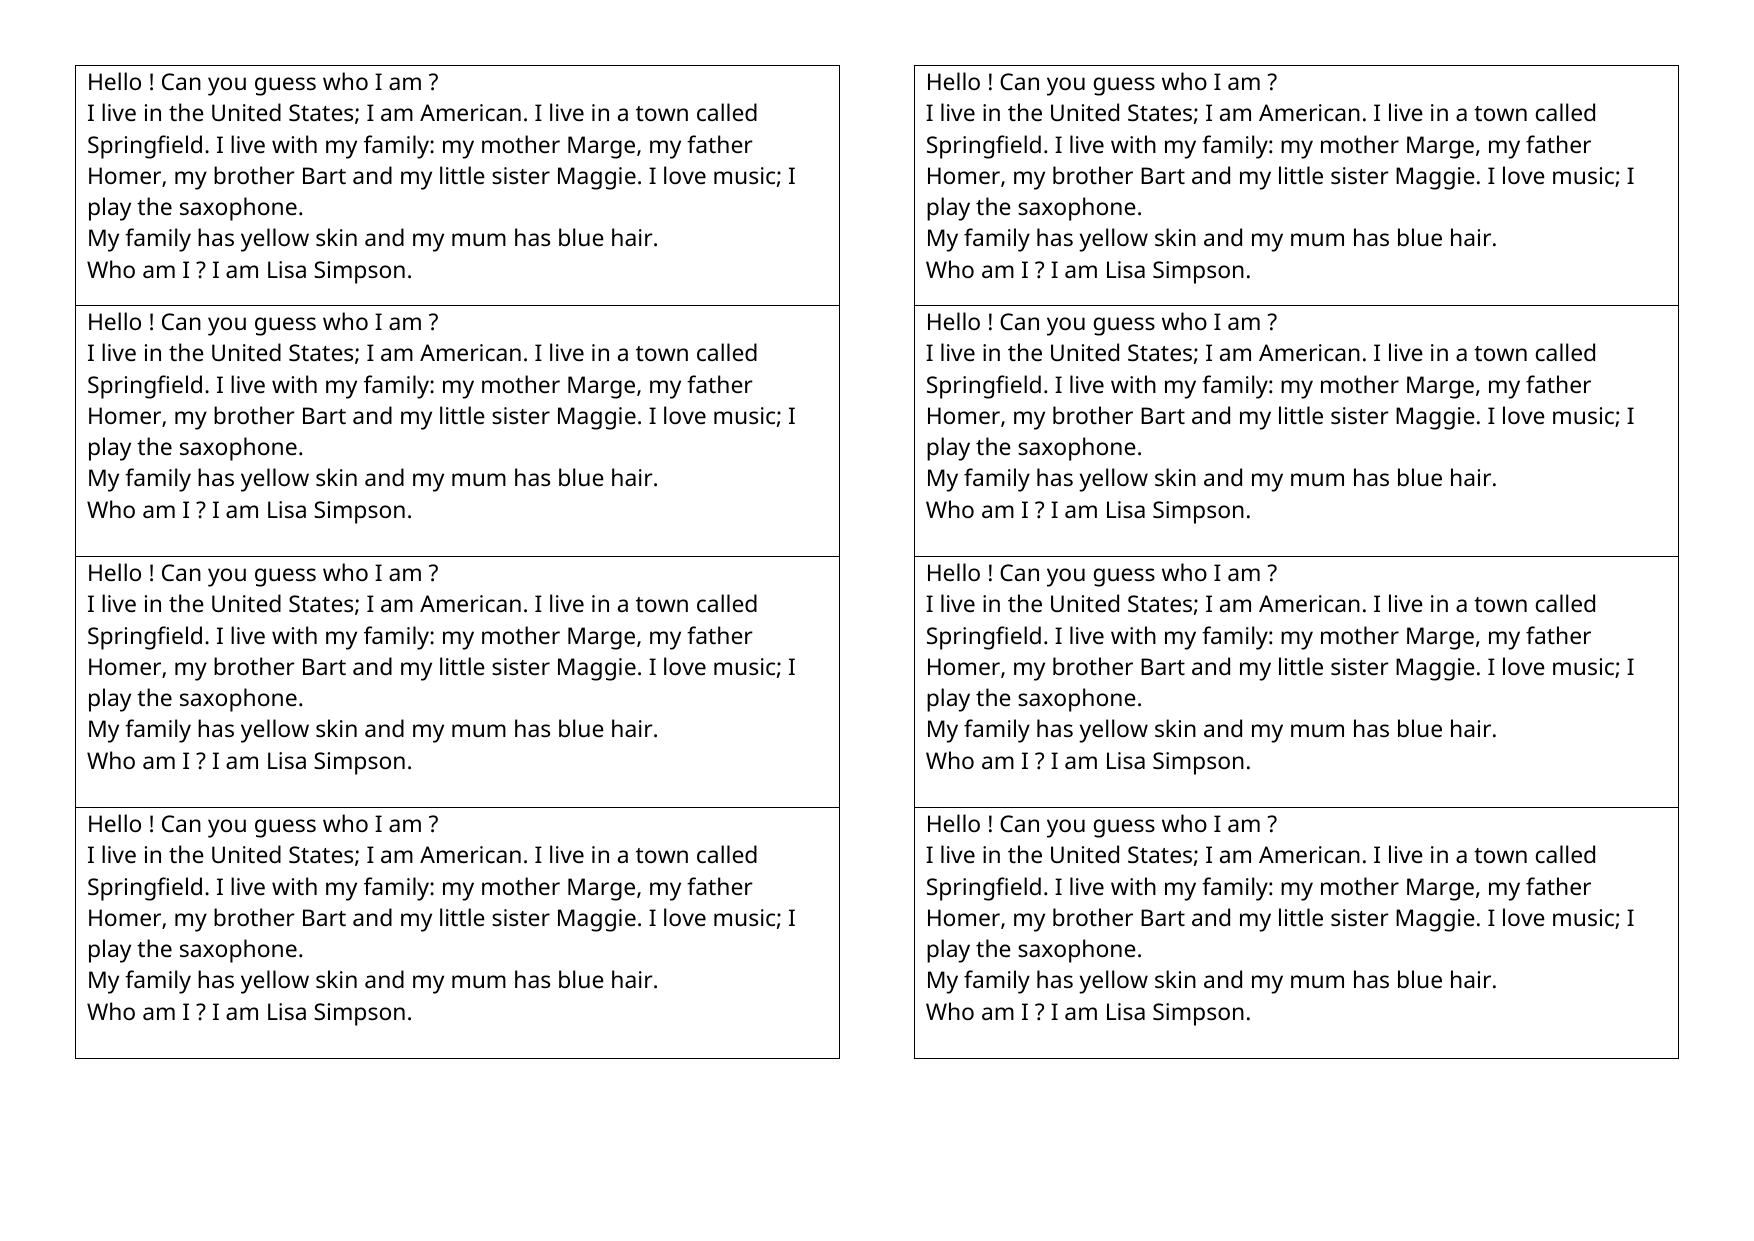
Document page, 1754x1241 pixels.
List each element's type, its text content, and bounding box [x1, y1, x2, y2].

table_header Hello ! Can you guess who I am ? I live in the United States; I am American. I live in a town called Springfield. I live with my family: my mother Marge, my father Homer, my brother Bart and my little sister Maggie. I love music; I play the saxophone. My family has yellow skin and my mum has blue hair. Who am I ? I am Lisa Simpson. [915, 66, 1678, 305]
table_cell Hello ! Can you guess who I am ? I live in the United States; I am American. I live in a town called Springfield. I live with my family: my mother Marge, my father Homer, my brother Bart and my little sister Maggie. I love music; I play the saxophone. My family has yellow skin and my mum has blue hair. Who am I ? I am Lisa Simpson. [76, 808, 839, 1058]
table_header Hello ! Can you guess who I am ? I live in the United States; I am American. I live in a town called Springfield. I live with my family: my mother Marge, my father Homer, my brother Bart and my little sister Maggie. I love music; I play the saxophone. My family has yellow skin and my mum has blue hair. Who am I ? I am Lisa Simpson. [76, 66, 839, 305]
table_cell Hello ! Can you guess who I am ? I live in the United States; I am American. I live in a town called Springfield. I live with my family: my mother Marge, my father Homer, my brother Bart and my little sister Maggie. I love music; I play the saxophone. My family has yellow skin and my mum has blue hair. Who am I ? I am Lisa Simpson. [915, 306, 1678, 556]
table_cell Hello ! Can you guess who I am ? I live in the United States; I am American. I live in a town called Springfield. I live with my family: my mother Marge, my father Homer, my brother Bart and my little sister Maggie. I love music; I play the saxophone. My family has yellow skin and my mum has blue hair. Who am I ? I am Lisa Simpson. [915, 808, 1678, 1058]
table_cell Hello ! Can you guess who I am ? I live in the United States; I am American. I live in a town called Springfield. I live with my family: my mother Marge, my father Homer, my brother Bart and my little sister Maggie. I love music; I play the saxophone. My family has yellow skin and my mum has blue hair. Who am I ? I am Lisa Simpson. [76, 306, 839, 556]
table_cell Hello ! Can you guess who I am ? I live in the United States; I am American. I live in a town called Springfield. I live with my family: my mother Marge, my father Homer, my brother Bart and my little sister Maggie. I love music; I play the saxophone. My family has yellow skin and my mum has blue hair. Who am I ? I am Lisa Simpson. [76, 557, 839, 807]
table_cell Hello ! Can you guess who I am ? I live in the United States; I am American. I live in a town called Springfield. I live with my family: my mother Marge, my father Homer, my brother Bart and my little sister Maggie. I love music; I play the saxophone. My family has yellow skin and my mum has blue hair. Who am I ? I am Lisa Simpson. [915, 557, 1678, 807]
